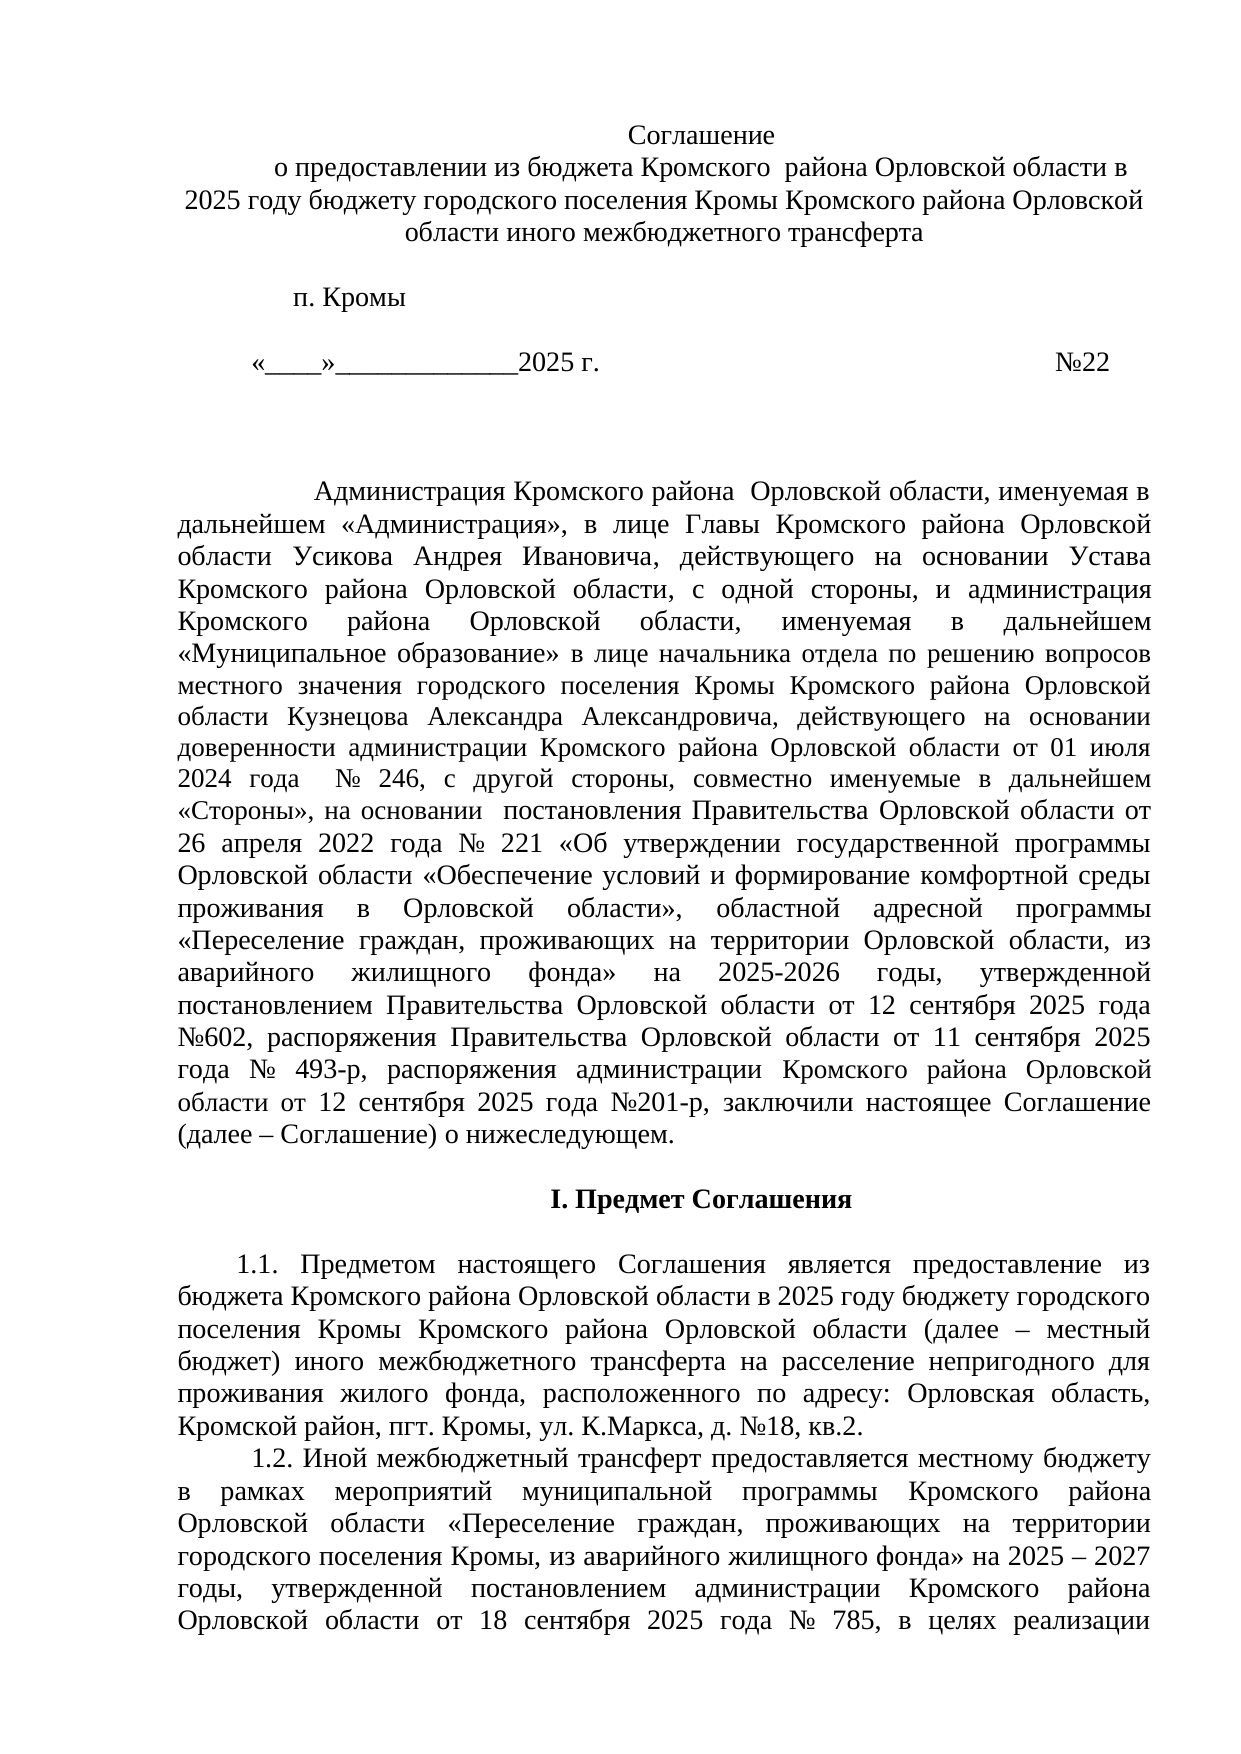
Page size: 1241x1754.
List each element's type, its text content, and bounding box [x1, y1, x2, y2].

text I. Предмет Соглашения [177, 1182, 1152, 1214]
text «____»_____________2025 г. №22 [177, 345, 1152, 377]
text 1.1. Предметом настоящего Соглашения является предоставление из бюджета Кромского района Орловской области в 2025 году бюджету городского поселения Кромы Кромского района Орловской области (далее – местный бюджет) иного межбюджетного трансферта на расселение непригодного для проживания жилого фонда, расположенного по адресу: Орловская область, Кромской район, пгт. Кромы, ул. К.Маркса, д. №18, кв.2. [177, 1247, 1152, 1441]
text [177, 1441, 1152, 1636]
text Администрация Кромского района Орловской области, именуемая в дальнейшем «Администрация», в лице Главы Кромского района Орловской области Усикова Андрея Ивановича, действующего на основании Устава Кромского района Орловской области, с одной стороны, и администрация Кромского района Орловской области, именуемая в дальнейшем «Муниципальное образование» в лице начальника отдела по решению вопросов местного значения городского поселения Кромы Кромского района Орловской области Кузнецова Александра Александровича, действующего на основании доверенности администрации Кромского района Орловской области от 01 июля 2024 года № 246, с другой стороны, совместно именуемые в дальнейшем «Стороны», на основании постановления Правительства Орловской области от 26 апреля 2022 года № 221 «Об утверждении государственной программы Орловской области «Обеспечение условий и формирование комфортной среды проживания в Орловской области», областной адресной программы «Переселение граждан, проживающих на территории Орловской области, из аварийного жилищного фонда» на 2025-2026 годы, утвержденной постановлением Правительства Орловской области от 12 сентября 2025 года №602, распоряжения Правительства Орловской области от 11 сентября 2025 года № 493-р, распоряжения администрации Кромского района Орловской области от 12 сентября 2025 года №201-р, заключили настоящее Соглашение (далее – Соглашение) о нижеследующем. [177, 474, 1152, 1150]
text о предоставлении из бюджета Кромского района Орловской области в 2025 году бюджету городского поселения Кромы Кромского района Орловской области иного межбюджетного трансферта [177, 151, 1152, 248]
text п. Кромы [177, 280, 1152, 312]
text Соглашение [177, 118, 1152, 151]
